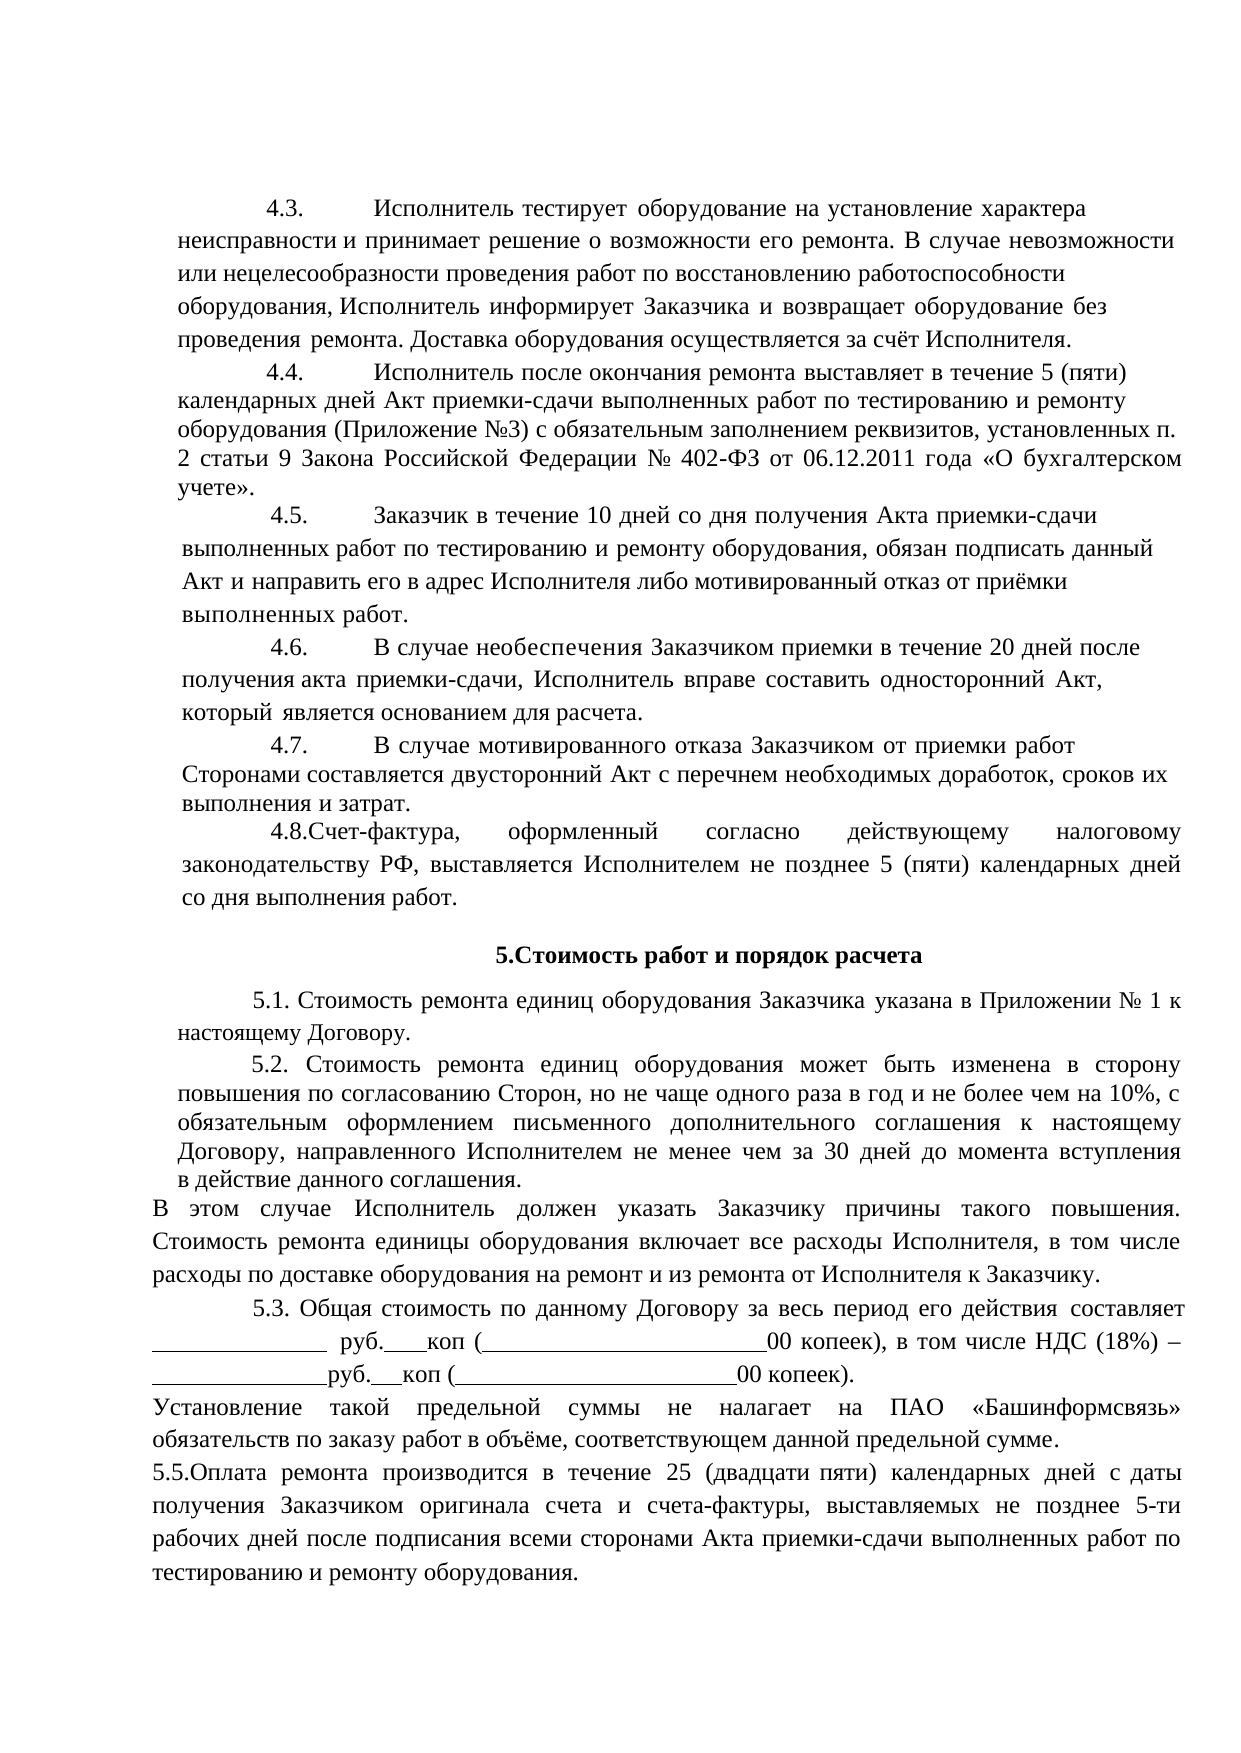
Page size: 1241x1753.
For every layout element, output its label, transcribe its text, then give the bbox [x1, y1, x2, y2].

list Исполнитель после окончания ремонта выставляет в течение 5 (пяти) календарных дней Акт приемки-сдачи выполненных работ по тестированию и ремонту оборудования (Приложение №3) с обязательным заполнением реквизитов, установленных п. 2 статьи 9 Закона Российской Федерации № 402-ФЗ от 06.12.2011 года «О бухгалтерском учете». [177, 357, 1182, 501]
text Установление такой предельной суммы не налагает на ПАО «Башинформсвязь» обязательств по заказу работ в объёме, соответствующем данной предельной сумме. [152, 1392, 1181, 1453]
text В этом случае Исполнитель должен указать Заказчику причины такого повышения. Стоимость ремонта единицы оборудования включает все расходы Исполнителя, в том числе расходы по доставке оборудования на ремонт и из ремонта от Исполнителя к Заказчику. [152, 1193, 1181, 1288]
list Стоимость ремонта единиц оборудования Заказчика указана в Приложении № 1 к настоящему Договору. [177, 985, 1182, 1045]
list Стоимость ремонта единиц оборудования может быть изменена в сторону повышения по согласованию Сторон, но не чаще одного раза в год и не более чем на 10%, с обязательным оформлением письменного дополнительного соглашения к настоящему Договору, направленного Исполнителем не менее чем за 30 дней до момента вступления в действие данного соглашения. [177, 1049, 1181, 1193]
list Заказчик в течение 10 дней со дня получения Акта приемки-сдачи выполненных работ по тестированию и ремонту оборудования, обязан подписать данный Акт и направить его в адрес Исполнителя либо мотивированный отказ от приёмки выполненных работ. [182, 501, 1182, 627]
list В случае мотивированного отказа Заказчиком от приемки работ Сторонами составляется двусторонний Акт с перечнем необходимых доработок, сроков их выполнения и затрат. [182, 730, 1182, 816]
text 5.Стоимость работ и порядок расчета [225, 940, 1192, 969]
list В случае необеспечения Заказчиком приемки в течение 20 дней после получения акта приемки-сдачи, Исполнитель вправе составить односторонний Акт, который является основанием для расчета. [182, 632, 1182, 726]
text руб. коп ( 00 копеек), в том числе НДС (18%) – [152, 1326, 1192, 1354]
list Общая стоимость по данному Договору за весь период его действия составляет [252, 1293, 1192, 1321]
text 5.5.Оплата ремонта производится в течение 25 (двадцати пяти) календарных дней c даты получения Заказчиком оригинала счета и счета-фактуры, выставляемых не позднее 5-ти рабочих дней после подписания всеми сторонами Акта приемки-сдачи выполненных работ по тестированию и ремонту оборудования. [152, 1457, 1182, 1585]
text 4.8.Счет-фактура, оформленный согласно действующему налоговому законодательству РФ, выставляется Исполнителем не позднее 5 (пяти) календарных дней со дня выполнения работ. [182, 816, 1181, 911]
text руб. коп ( 00 копеек). [152, 1359, 1192, 1388]
list Исполнитель тестирует оборудование на установление характера неисправности и принимает решение о возможности его ремонта. В случае невозможности или нецелесообразности проведения работ по восстановлению работоспособности оборудования, Исполнитель информирует Заказчика и возвращает оборудование без проведения ремонта. Доставка оборудования осуществляется за счёт Исполнителя. [177, 193, 1181, 352]
